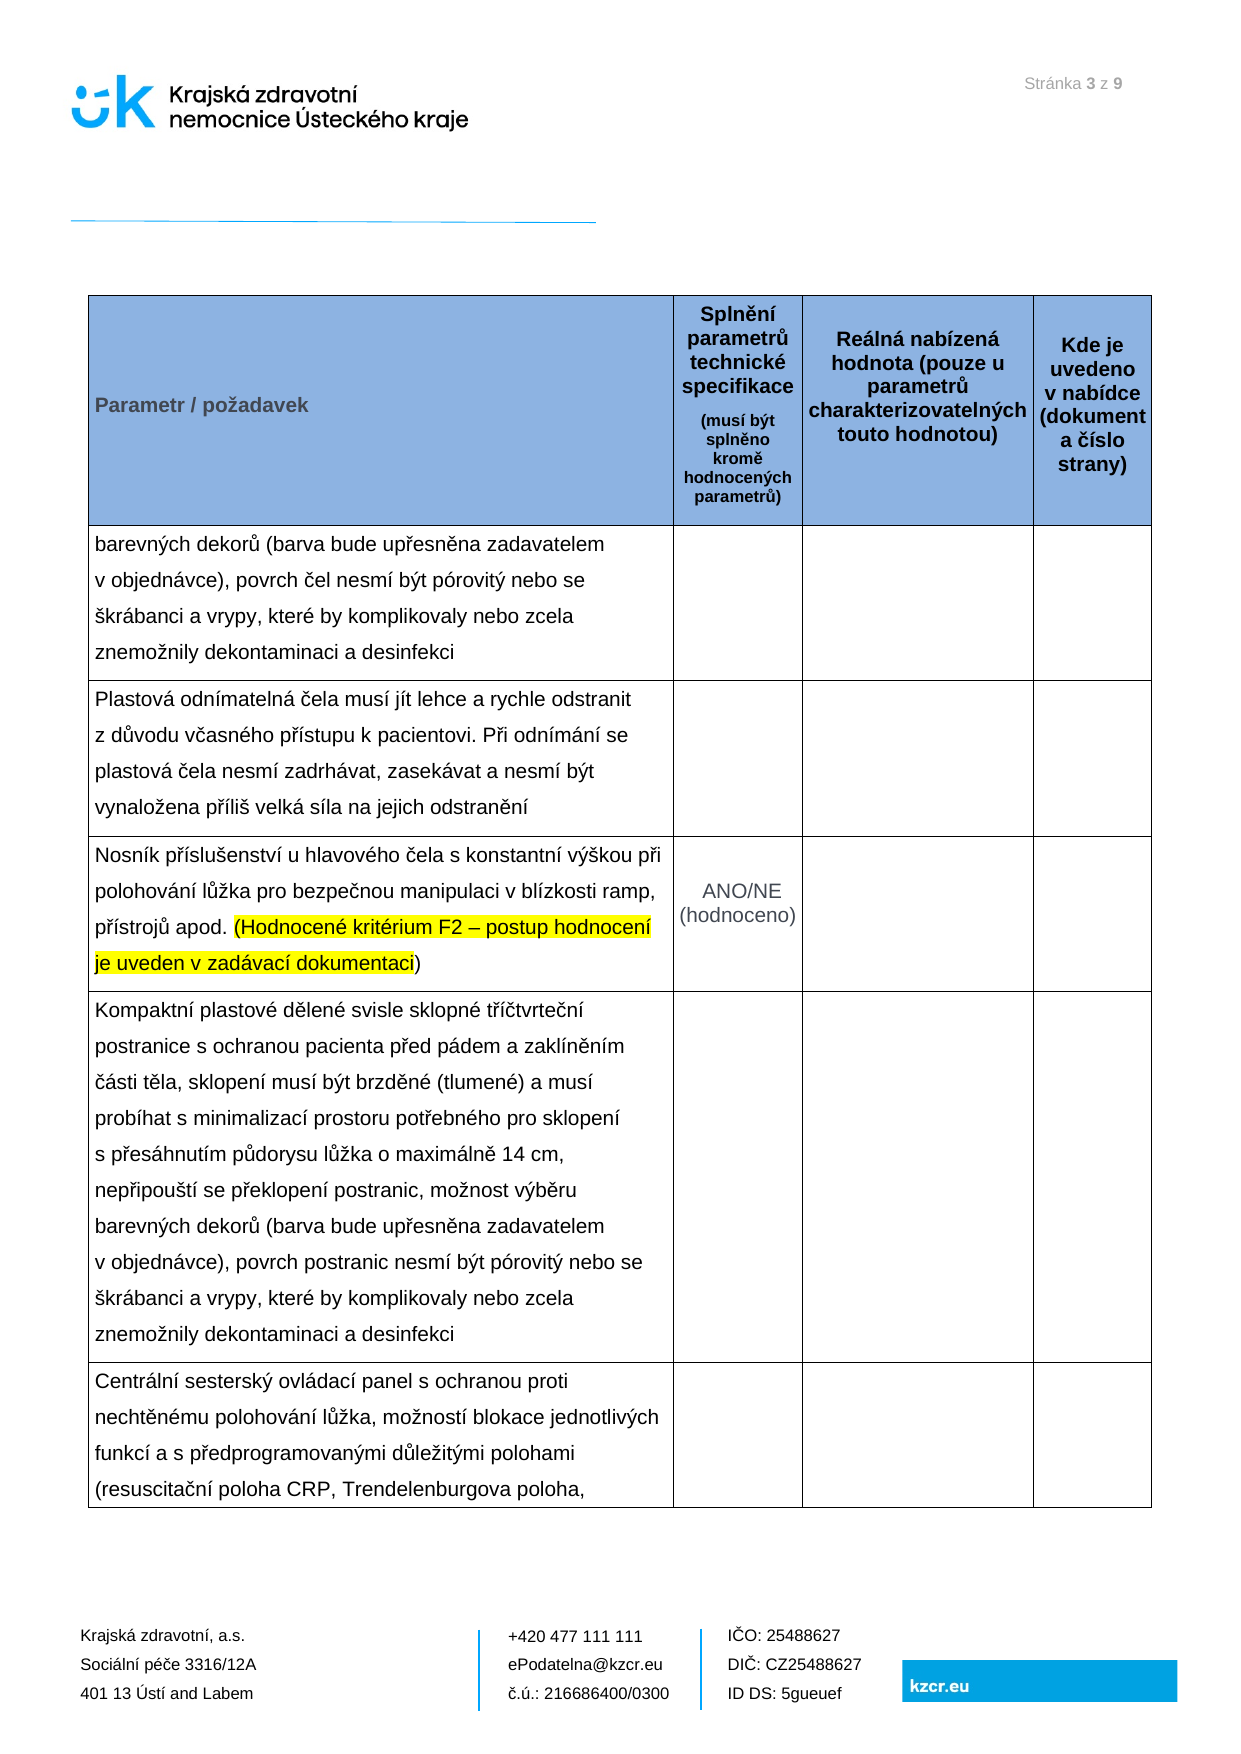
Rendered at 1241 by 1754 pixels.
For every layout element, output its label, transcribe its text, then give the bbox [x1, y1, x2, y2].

table_cell [803, 1363, 1033, 1507]
table_cell [1034, 837, 1151, 991]
table_cell Nosník příslušenství u hlavového čela s konstantní výškou při polohování lůžka pro bezpečnou manipulaci v blízkosti ramp, přístrojů apod. (Hodnocené kritérium F2 – postup hodnocení je uveden v zadávací dokumentaci) [89, 837, 673, 991]
table_header Splnění parametrů technické specifikace (musí být splněno kromě hodnocených parametrů) [674, 296, 802, 525]
table_cell [674, 1363, 802, 1507]
table_cell [1034, 1363, 1151, 1507]
table_cell [1034, 526, 1151, 680]
table_cell [803, 992, 1033, 1362]
table_cell [803, 526, 1033, 680]
table_cell Plastová odnímatelná čela musí jít lehce a rychle odstranit z důvodu včasného přístupu k pacientovi. Při odnímání se plastová čela nesmí zadrhávat, zasekávat a nesmí být vynaložena příliš velká síla na jejich odstranění [89, 681, 673, 836]
table_cell Kompaktní plastové dělené svisle sklopné tříčtvrteční postranice s ochranou pacienta před pádem a zaklíněním části těla, sklopení musí být brzděné (tlumené) a musí probíhat s minimalizací prostoru potřebného pro sklopení s přesáhnutím půdorysu lůžka o maximálně 14 cm, nepřipouští se překlopení postranic, možnost výběru barevných dekorů (barva bude upřesněna zadavatelem v objednávce), povrch postranic nesmí být pórovitý nebo se škrábanci a vrypy, které by komplikovaly nebo zcela znemožnily dekontaminaci a desinfekci [89, 992, 673, 1362]
picture [30, 44, 509, 169]
table_header Parametr / požadavek [89, 296, 673, 525]
table_cell ANO/NE (hodnoceno) [674, 837, 802, 991]
table_cell [674, 681, 802, 836]
picture [950, 1683, 968, 1692]
table_cell [674, 526, 802, 680]
table_cell [674, 992, 802, 1362]
table_cell [803, 681, 1033, 836]
table_cell [803, 837, 1033, 991]
table_cell [1034, 681, 1151, 836]
picture [911, 1680, 944, 1692]
table_cell [1034, 992, 1151, 1362]
table_header Kde je uvedeno v nabídce (dokument a číslo strany) [1034, 296, 1151, 525]
table_header Reálná nabízená hodnota (pouze u parametrů charakterizovatelných touto hodnotou) [803, 296, 1033, 525]
